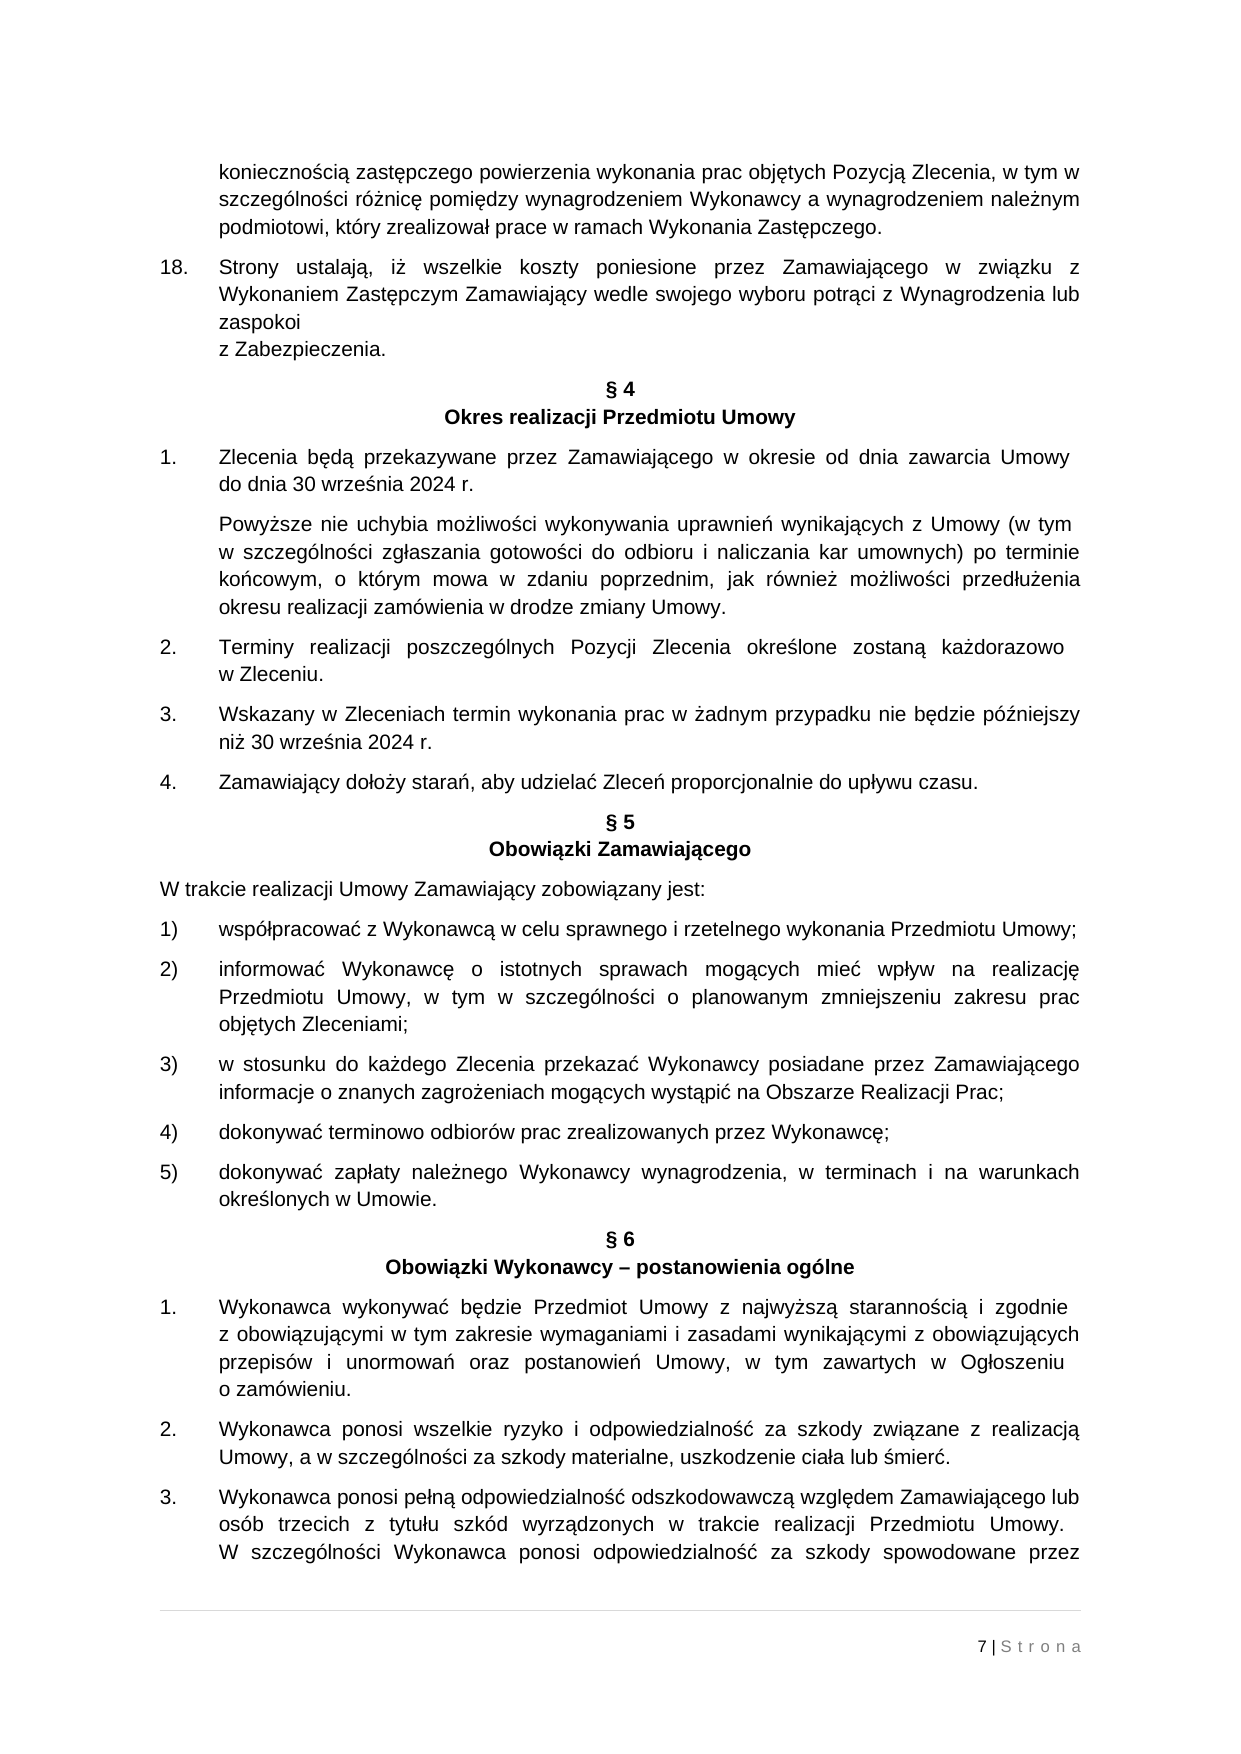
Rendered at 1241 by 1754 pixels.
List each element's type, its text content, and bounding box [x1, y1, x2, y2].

text § 6 Obowiązki Wykonawcy – postanowienia ogólne [159, 1227, 1081, 1278]
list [159, 1484, 1081, 1563]
text 18. Strony ustalają, iż wszelkie koszty poniesione przez Zamawiającego w związku z Wykonaniem Zastępczym Zamawiający wedle swojego wyboru potrąci z Wynagrodzenia lub zaspokoi z Zabezpieczenia. [159, 254, 1081, 361]
text § 5 Obowiązki Zamawiającego [159, 809, 1081, 861]
list Terminy realizacji poszczególnych Pozycji Zlecenia określone zostaną każdorazowo w Zleceniu. [159, 634, 1081, 686]
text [159, 159, 1081, 238]
text Powyższe nie uchybia możliwości wykonywania uprawnień wynikających z Umowy (w tym w szczególności zgłaszania gotowości do odbioru i naliczania kar umownych) po terminie końcowym, o którym mowa w zdaniu poprzednim, jak również możliwości przedłużenia okresu realizacji zamówienia w drodze zmiany Umowy. [218, 512, 1081, 618]
list Zamawiający dołoży starań, aby udzielać Zleceń proporcjonalnie do upływu czasu. [159, 769, 1081, 793]
list w stosunku do każdego Zlecenia przekazać Wykonawcy posiadane przez Zamawiającego informacje o znanych zagrożeniach mogących wystąpić na Obszarze Realizacji Prac; [159, 1052, 1081, 1103]
list Wykonawca ponosi wszelkie ryzyko i odpowiedzialność za szkody związane z realizacją Umowy, a w szczególności za szkody materialne, uszkodzenie ciała lub śmierć. [159, 1417, 1081, 1468]
list Wykonawca wykonywać będzie Przedmiot Umowy z najwyższą starannością i zgodnie z obowiązującymi w tym zakresie wymaganiami i zasadami wynikającymi z obowiązujących przepisów i unormowań oraz postanowień Umowy, w tym zawartych w Ogłoszeniu o zamówieniu. [159, 1294, 1081, 1401]
list dokonywać zapłaty należnego Wykonawcy wynagrodzenia, w terminach i na warunkach określonych w Umowie. [159, 1159, 1081, 1211]
text § 4 Okres realizacji Przedmiotu Umowy [159, 377, 1081, 428]
text W trakcie realizacji Umowy Zamawiający zobowiązany jest: [159, 877, 1081, 901]
list Wskazany w Zleceniach termin wykonania prac w żadnym przypadku nie będzie późniejszy niż 30 września 2024 r. [159, 702, 1081, 753]
list dokonywać terminowo odbiorów prac zrealizowanych przez Wykonawcę; [159, 1119, 1081, 1143]
list współpracować z Wykonawcą w celu sprawnego i rzetelnego wykonania Przedmiotu Umowy; [159, 917, 1081, 941]
list Zlecenia będą przekazywane przez Zamawiającego w okresie od dnia zawarcia Umowy do dnia 30 września 2024 r. [159, 444, 1081, 496]
list informować Wykonawcę o istotnych sprawach mogących mieć wpływ na realizację Przedmiotu Umowy, w tym w szczególności o planowanym zmniejszeniu zakresu prac objętych Zleceniami; [159, 957, 1081, 1036]
